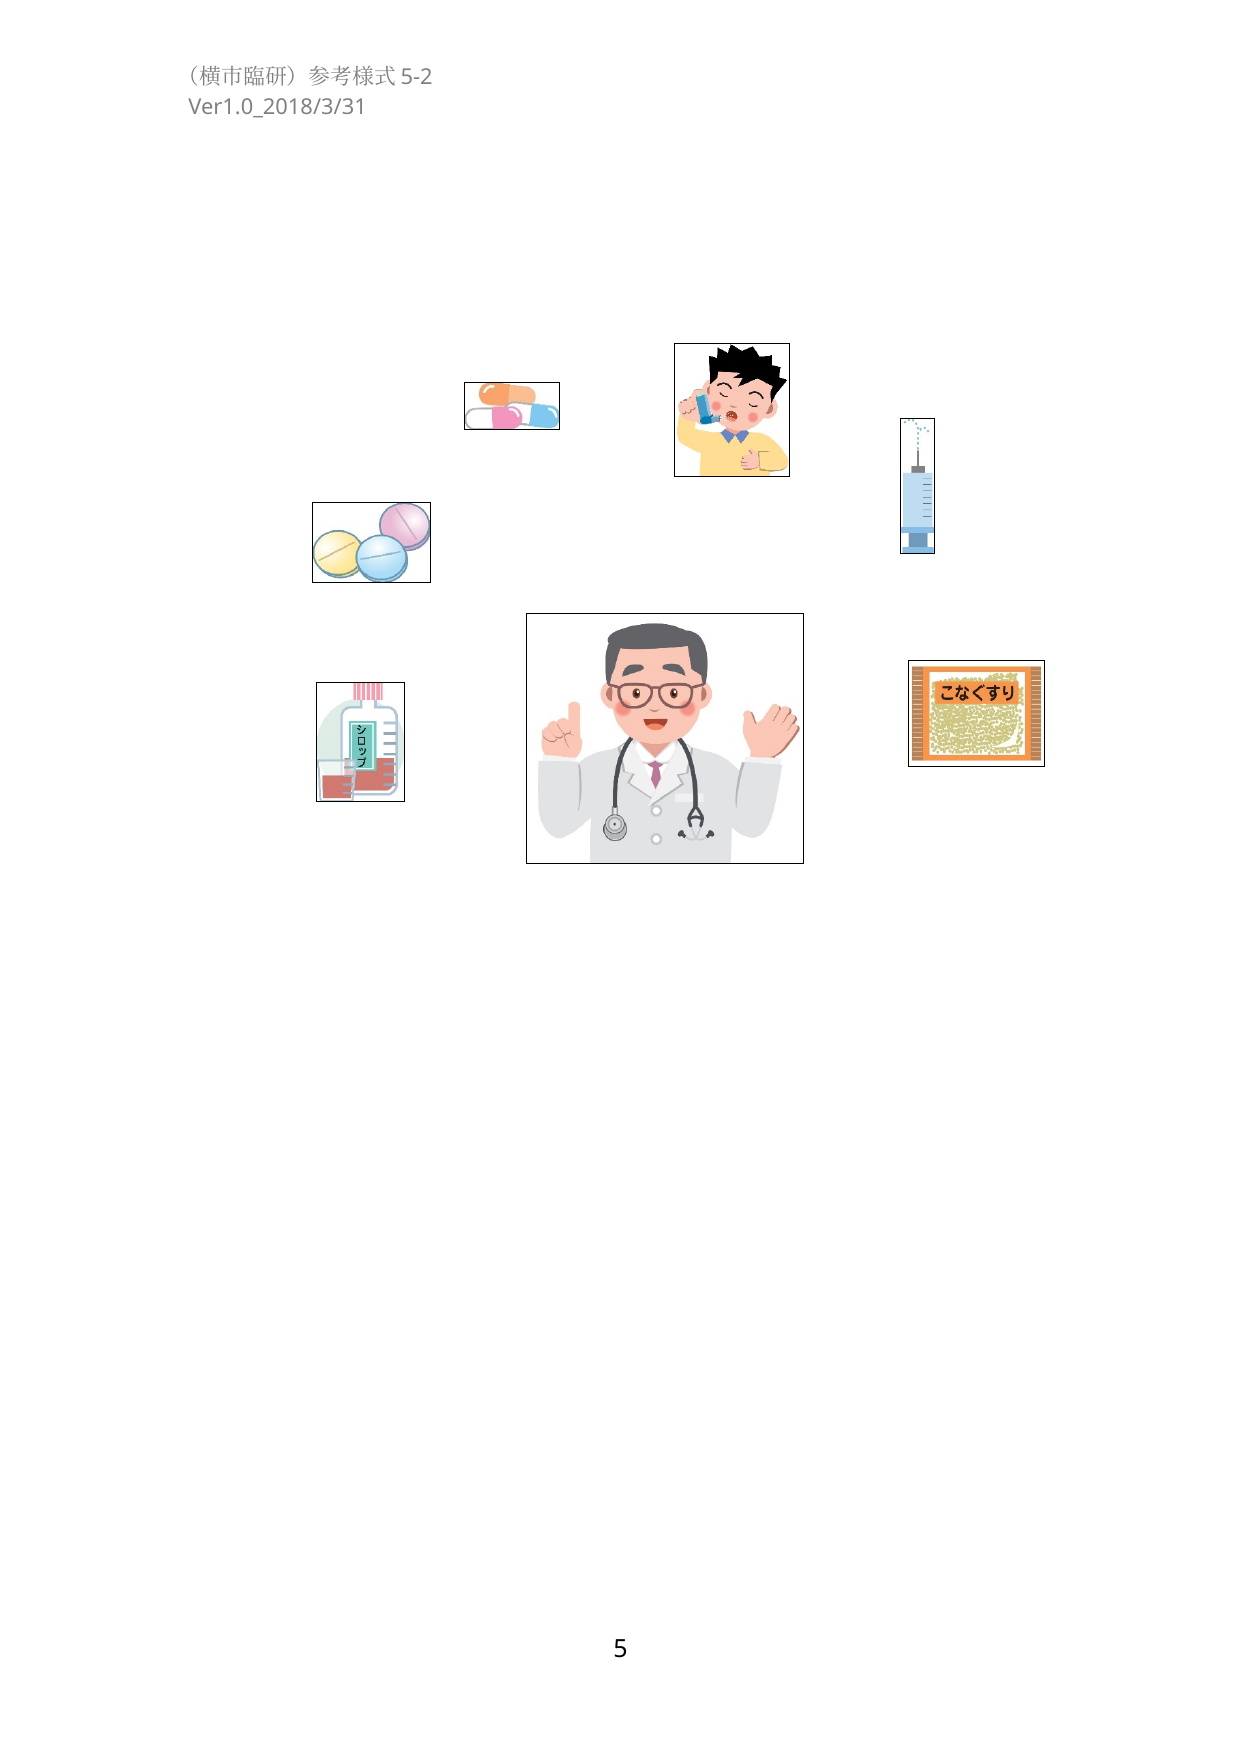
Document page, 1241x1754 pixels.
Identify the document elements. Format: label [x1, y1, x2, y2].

picture [465, 383, 559, 429]
picture [901, 419, 934, 553]
picture [527, 614, 803, 863]
picture [909, 661, 1044, 766]
picture [675, 344, 789, 476]
picture [313, 503, 430, 582]
picture [317, 683, 404, 801]
